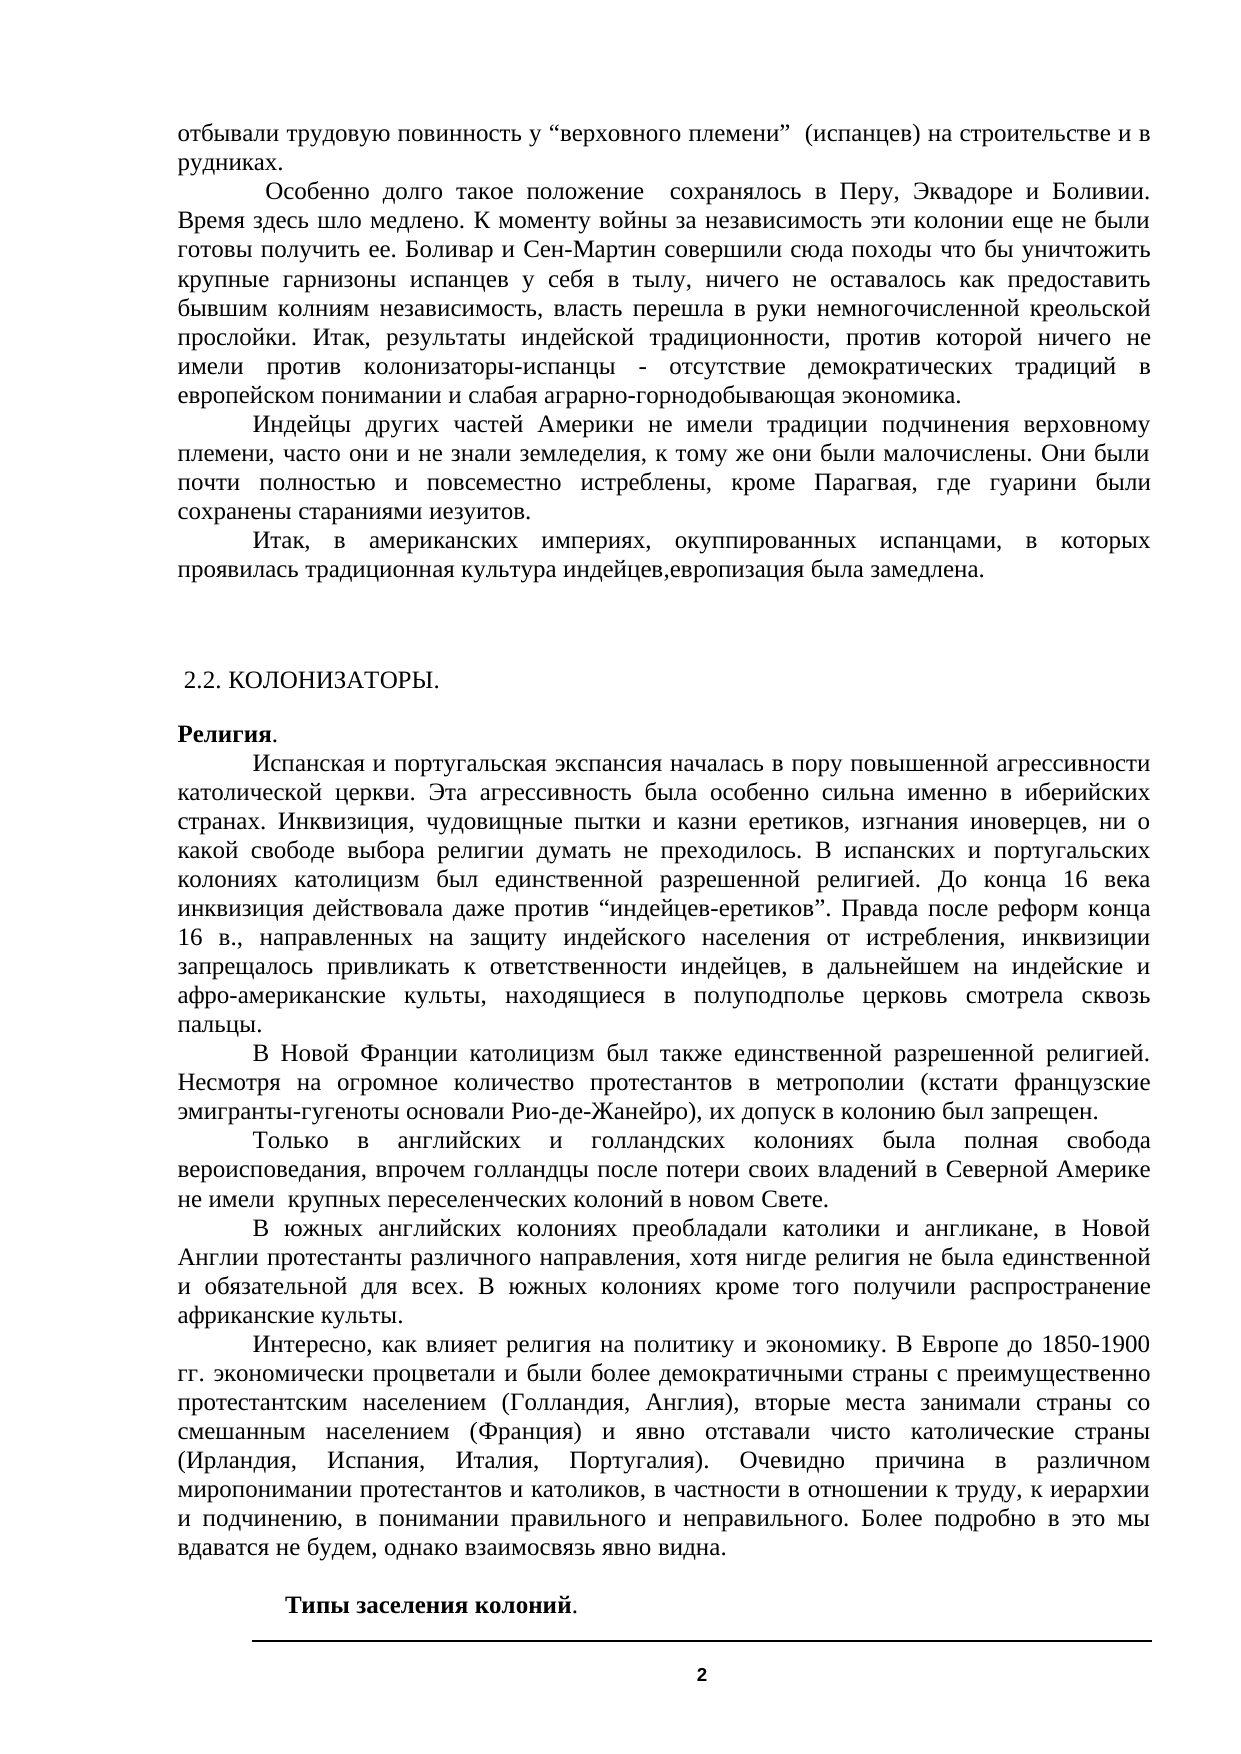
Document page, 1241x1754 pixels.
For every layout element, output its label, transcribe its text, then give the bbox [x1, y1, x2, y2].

text В Новой Франции католицизм был также единственной разрешенной религией. Несмотря на огромное количество протестантов в метрополии (кстати французские эмигранты-гугеноты основали Рио-де-Жанейро), их допуск в колонию был запрещен. [177, 1038, 1152, 1125]
text Интересно, как влияет религия на политику и экономику. В Европе до 1850-1900 гг. экономически процветали и были более демократичными страны с преимущественно протестантским населением (Голландия, Англия), вторые места занимали страны со смешанным населением (Франция) и явно отставали чисто католические страны (Ирландия, Испания, Италия, Португалия). Очевидно причина в различном миропонимании протестантов и католиков, в частности в отношении к труду, к иерархии и подчинению, в понимании правильного и неправильного. Более подробно в это мы вдаватся не будем, однако взаимосвязь явно видна. [177, 1329, 1152, 1561]
text Религия. [177, 718, 1152, 747]
text Типы заселения колоний. [177, 1590, 1152, 1619]
text Особенно долго такое положение сохранялось в Перу, Эквадоре и Боливии. Время здесь шло медлено. К моменту войны за независимость эти колонии еще не были готовы получить ее. Боливар и Сен-Мартин совершили сюда походы что бы уничтожить крупные гарнизоны испанцев у себя в тылу, ничего не оставалось как предоставить бывшим колниям независимость, власть перешла в руки немногочисленной креольской прослойки. Итак, результаты индейской традиционности, против которой ничего не имели против колонизаторы-испанцы - отсутствие демократических традиций в европейском понимании и слабая аграрно-горнодобывающая экономика. [177, 176, 1152, 409]
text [177, 118, 1152, 176]
text Итак, в американских империях, окуппированных испанцами, в которых проявилась традиционная культура индейцев,европизация была замедлена. [177, 525, 1152, 583]
text Индейцы других частей Америки не имели традиции подчинения верховному племени, часто они и не знали земледелия, к тому же они были малочислены. Они были почти полностью и повсеместно истреблены, кроме Парагвая, где гуарини были сохранены стараниями иезуитов. [177, 409, 1152, 525]
text В южных английских колониях преобладали католики и англикане, в Новой Англии протестанты различного направления, хотя нигде религия не была единственной и обязательной для всех. В южных колониях кроме того получили распространение африканские культы. [177, 1212, 1152, 1329]
text Только в английских и голландских колониях была полная свобода вероисповедания, впрочем голландцы после потери своих владений в Северной Америке не имели крупных переселенческих колоний в новом Свете. [177, 1125, 1152, 1212]
text Испанская и португальская экспансия началась в пору повышенной агрессивности католической церкви. Эта агрессивность была особенно сильна именно в иберийских странах. Инквизиция, чудовищные пытки и казни еретиков, изгнания иноверцев, ни о какой свободе выбора религии думать не преходилось. В испанских и португальских колониях католицизм был единственной разрешенной религией. До конца 16 века инквизиция действовала даже против “индейцев-еретиков”. Правда после реформ конца 16 в., направленных на защиту индейского населения от истребления, инквизиции запрещалось привликать к ответственности индейцев, в дальнейшем на индейские и афро-американские культы, находящиеся в полуподполье церковь смотрела сквозь пальцы. [177, 747, 1152, 1038]
text 2.2. КОЛОНИЗАТОРЫ. [177, 665, 1152, 694]
